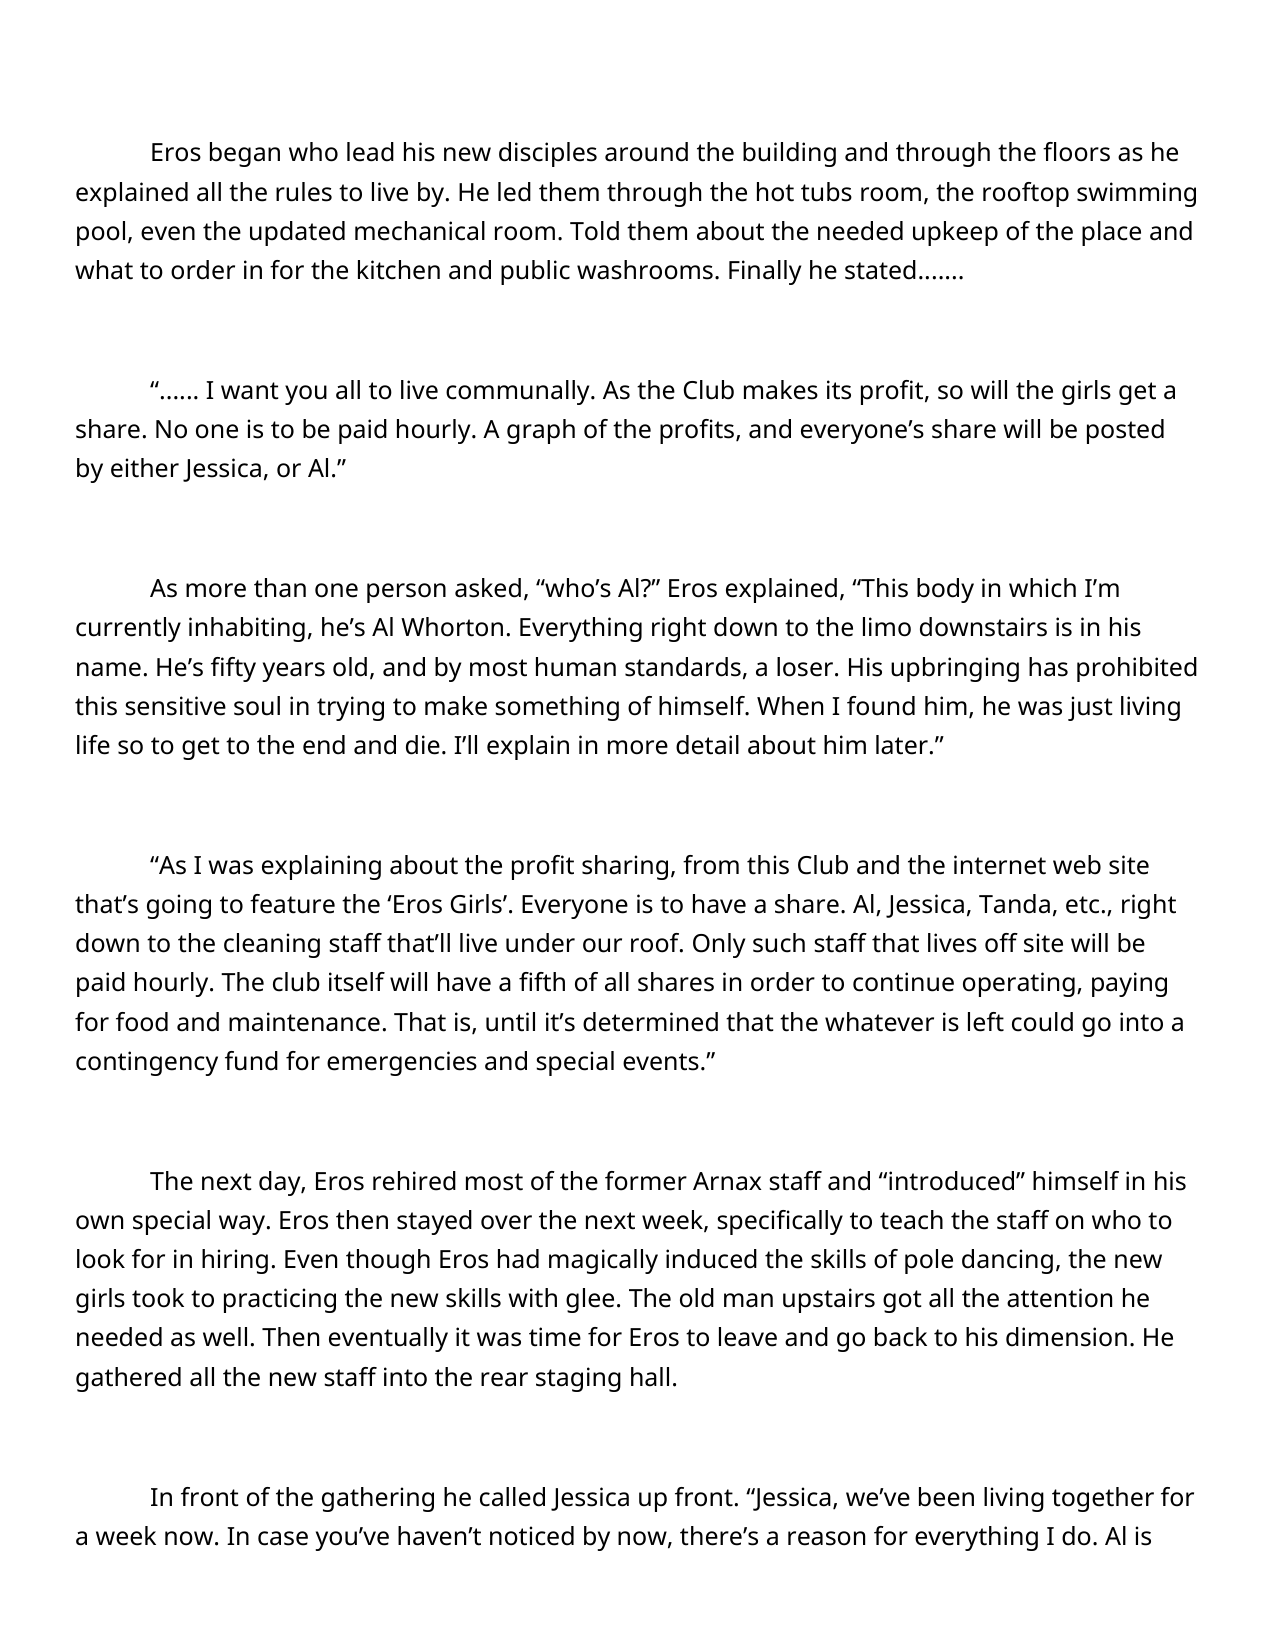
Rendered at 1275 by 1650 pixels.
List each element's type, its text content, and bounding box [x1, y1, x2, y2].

text The next day, Eros rehired most of the former Arnax staff and “introduced” himself in his own special way. Eros then stayed over the next week, specifically to teach the staff on who to look for in hiring. Even though Eros had magically induced the skills of pole dancing, the new girls took to practicing the new skills with glee. The old man upstairs got all the attention he needed as well. Then eventually it was time for Eros to leave and go back to his dimension. He gathered all the new staff into the rear staging hall. [75, 1163, 1200, 1393]
text Eros began who lead his new disciples around the building and through the floors as he explained all the rules to live by. He led them through the hot tubs room, the rooftop swimming pool, even the updated mechanical room. Told them about the needed upkeep of the place and what to order in for the kitchen and public washrooms. Finally he stated....... [75, 135, 1200, 287]
text “As I was explaining about the profit sharing, from this Club and the internet web site that’s going to feature the ‘Eros Girls’. Everyone is to have a share. Al, Jessica, Tanda, etc., right down to the cleaning staff that’ll live under our roof. Only such staff that lives off site will be paid hourly. The club itself will have a fifth of all shares in order to continue operating, paying for food and maintenance. That is, until it’s determined that the whatever is left could go into a contingency fund for emergencies and special events.” [75, 847, 1200, 1077]
text As more than one person asked, “who’s Al?” Eros explained, “This body in which I’m currently inhabiting, he’s Al Whorton. Everything right down to the limo downstairs is in his name. He’s fifty years old, and by most human standards, a loser. His upbringing has prohibited this sensitive soul in trying to make something of himself. When I found him, he was just living life so to get to the end and die. I’ll explain in more detail about him later.” [75, 571, 1200, 762]
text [75, 1479, 1200, 1552]
text “...... I want you all to live communally. As the Club makes its profit, so will the girls get a share. No one is to be paid hourly. A graph of the profits, and everyone’s share will be posted by either Jessica, or Al.” [75, 372, 1200, 485]
